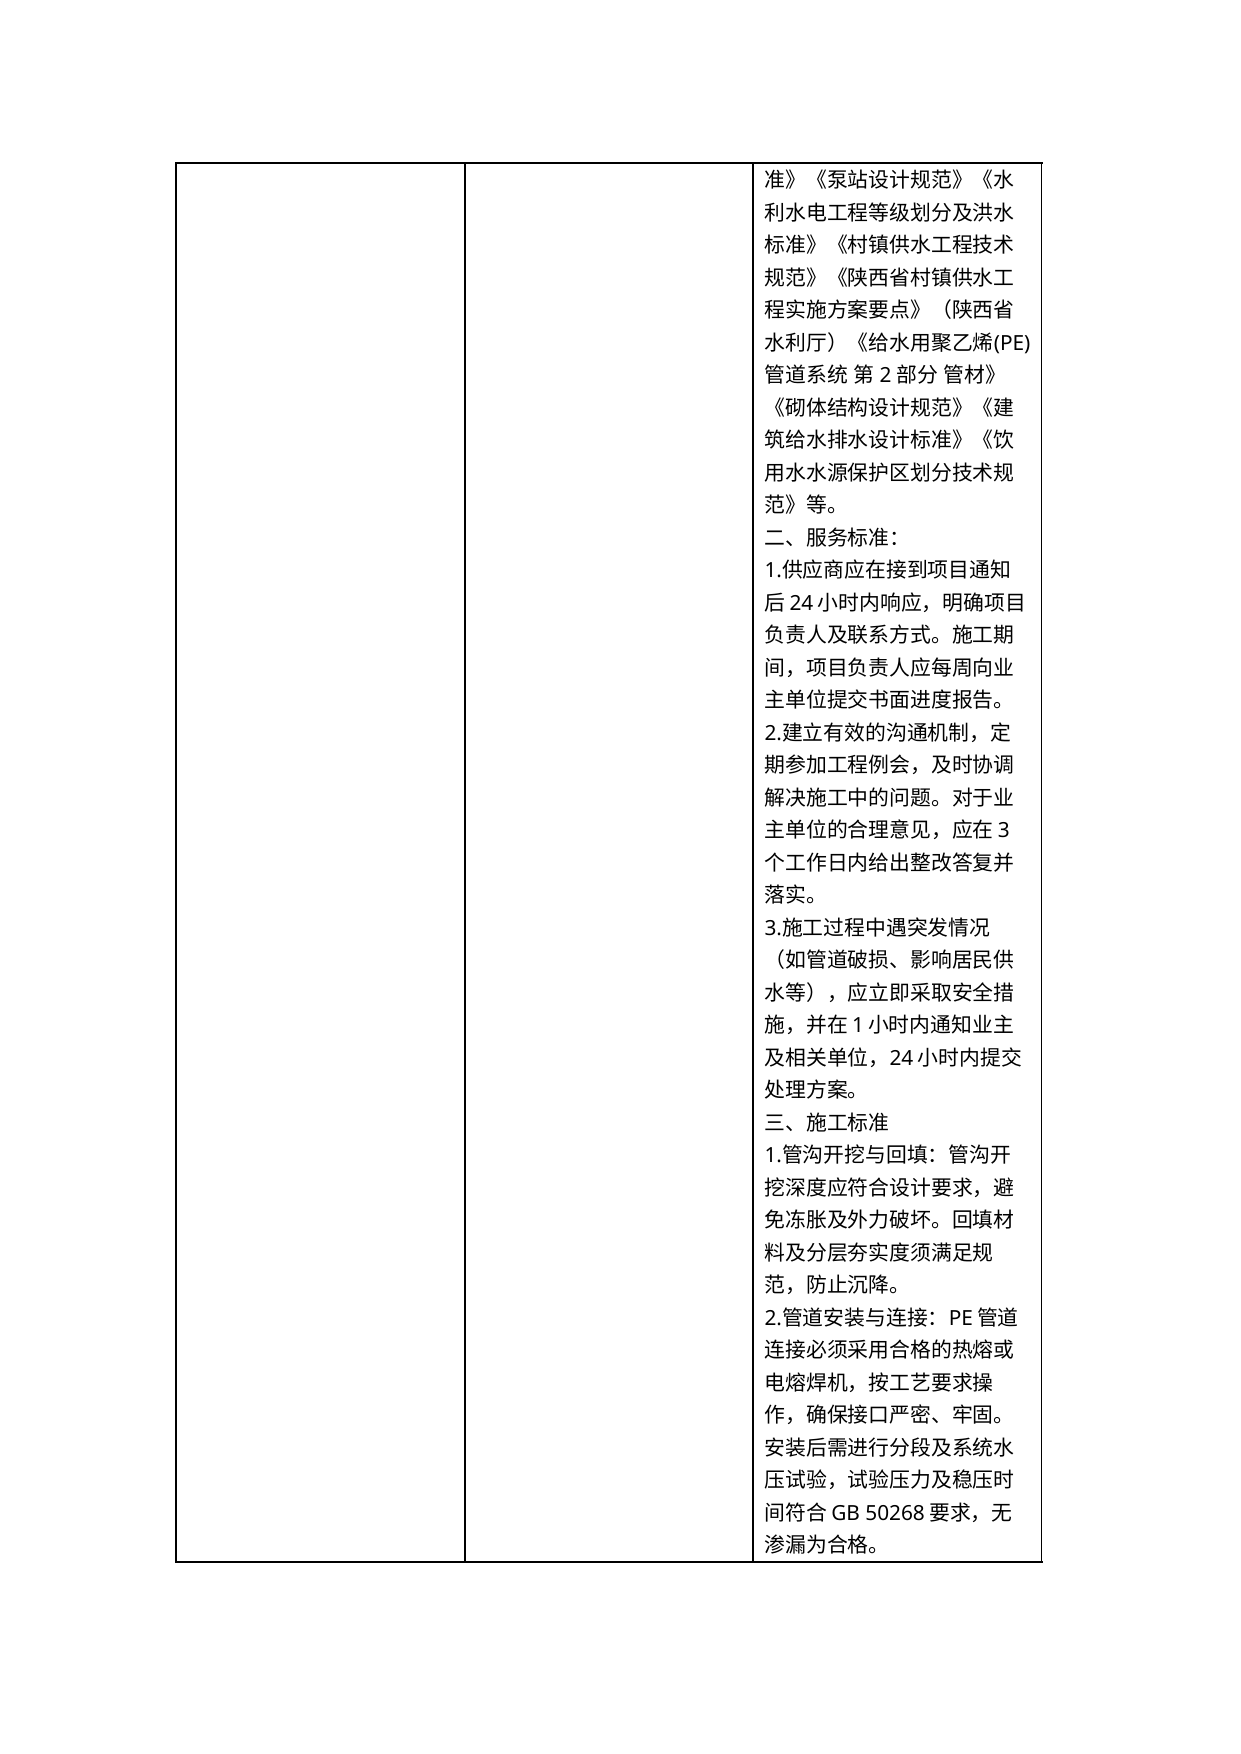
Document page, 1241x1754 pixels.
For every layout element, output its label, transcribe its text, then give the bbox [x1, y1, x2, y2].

table_cell 1 [177, 164, 464, 1561]
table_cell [754, 164, 1041, 1561]
table_cell [466, 164, 752, 1561]
